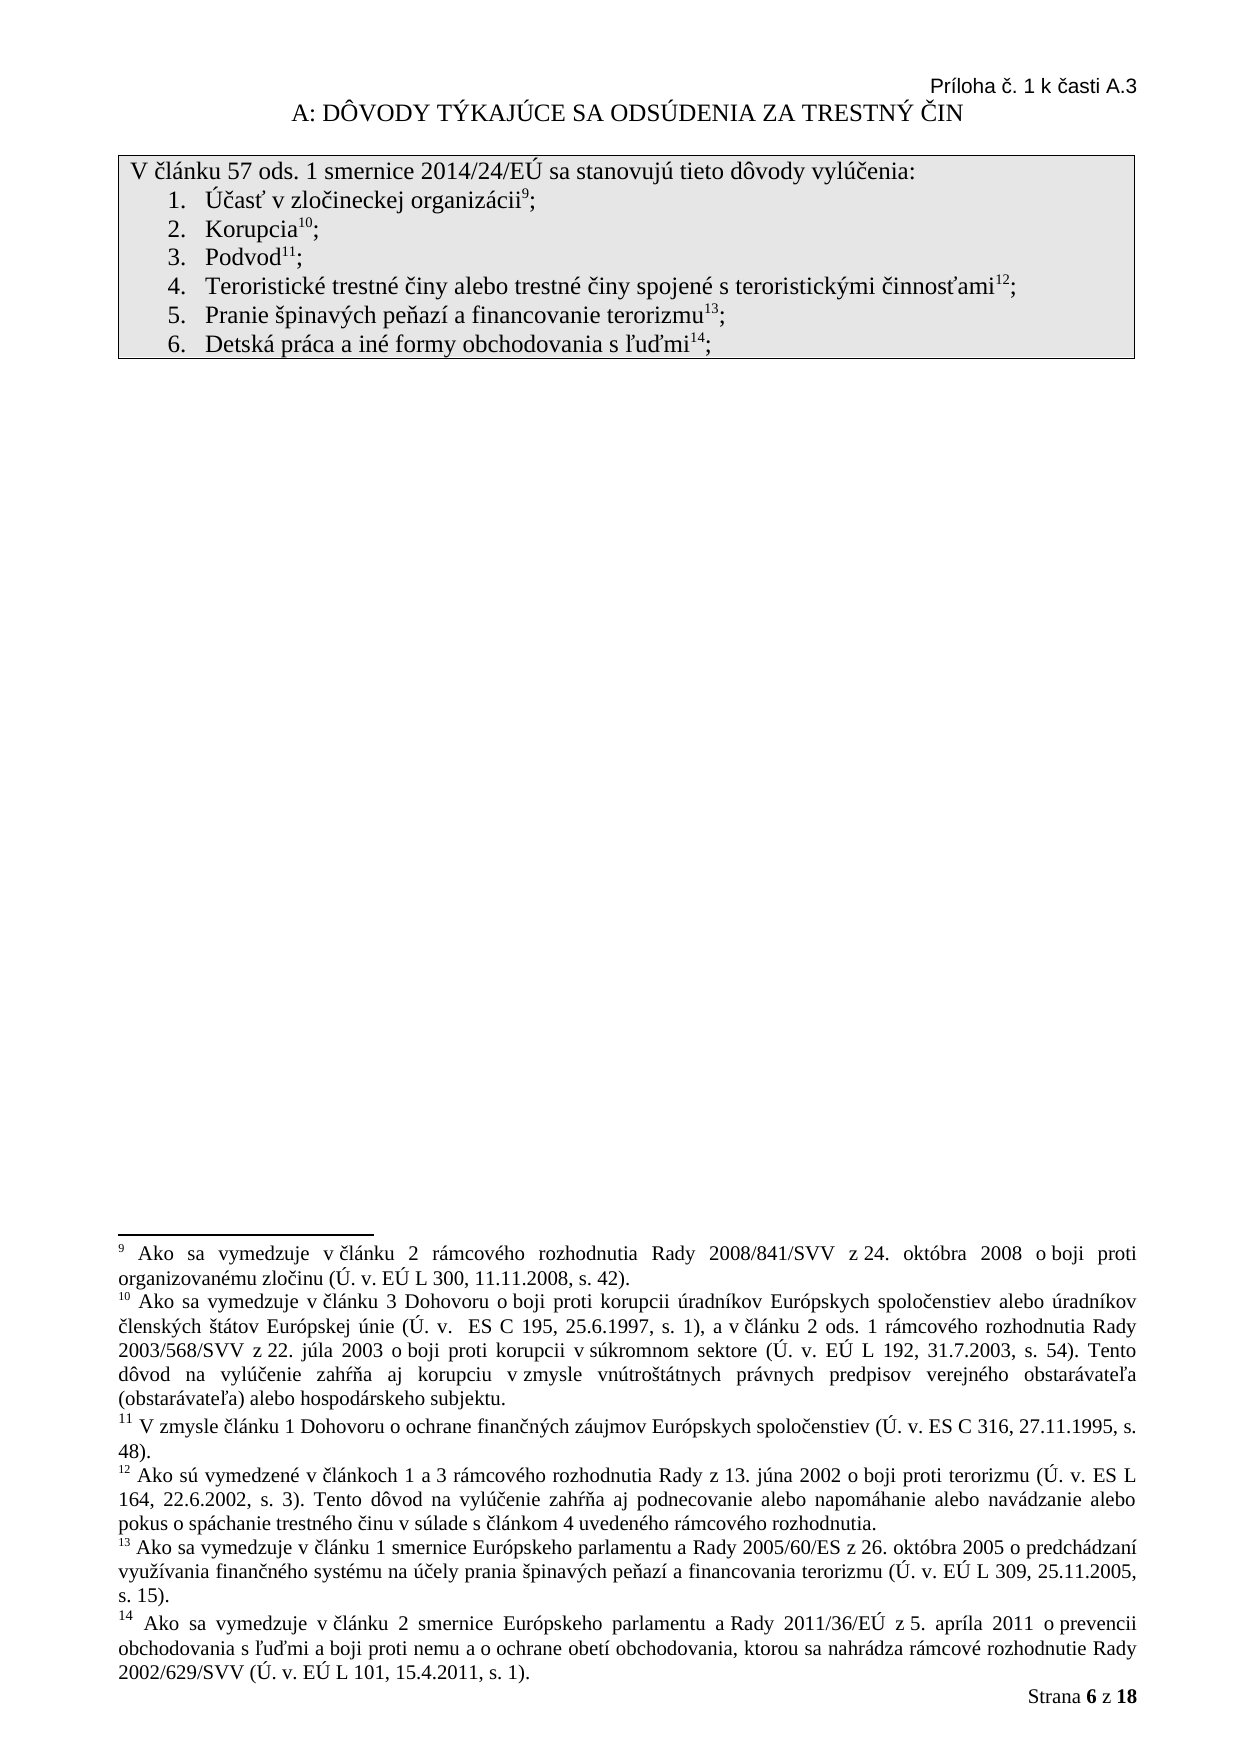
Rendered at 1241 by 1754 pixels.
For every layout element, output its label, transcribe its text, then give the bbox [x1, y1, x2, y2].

table_header V článku 57 ods. 1 smernice 2014/24/EÚ sa stanovujú tieto dôvody vylúčenia: Účasť v zločineckej organizácii; Korupcia; Podvod; Teroristické trestné činy alebo trestné činy spojené s teroristickými činnosťami; Pranie špinavých peňazí a financovanie terorizmu; Detská práca a iné formy obchodovania s ľuďmi; [119, 156, 1134, 357]
text A: DÔVODY TÝKAJÚCE SA ODSÚDENIA ZA TRESTNÝ ČIN [118, 98, 1137, 126]
